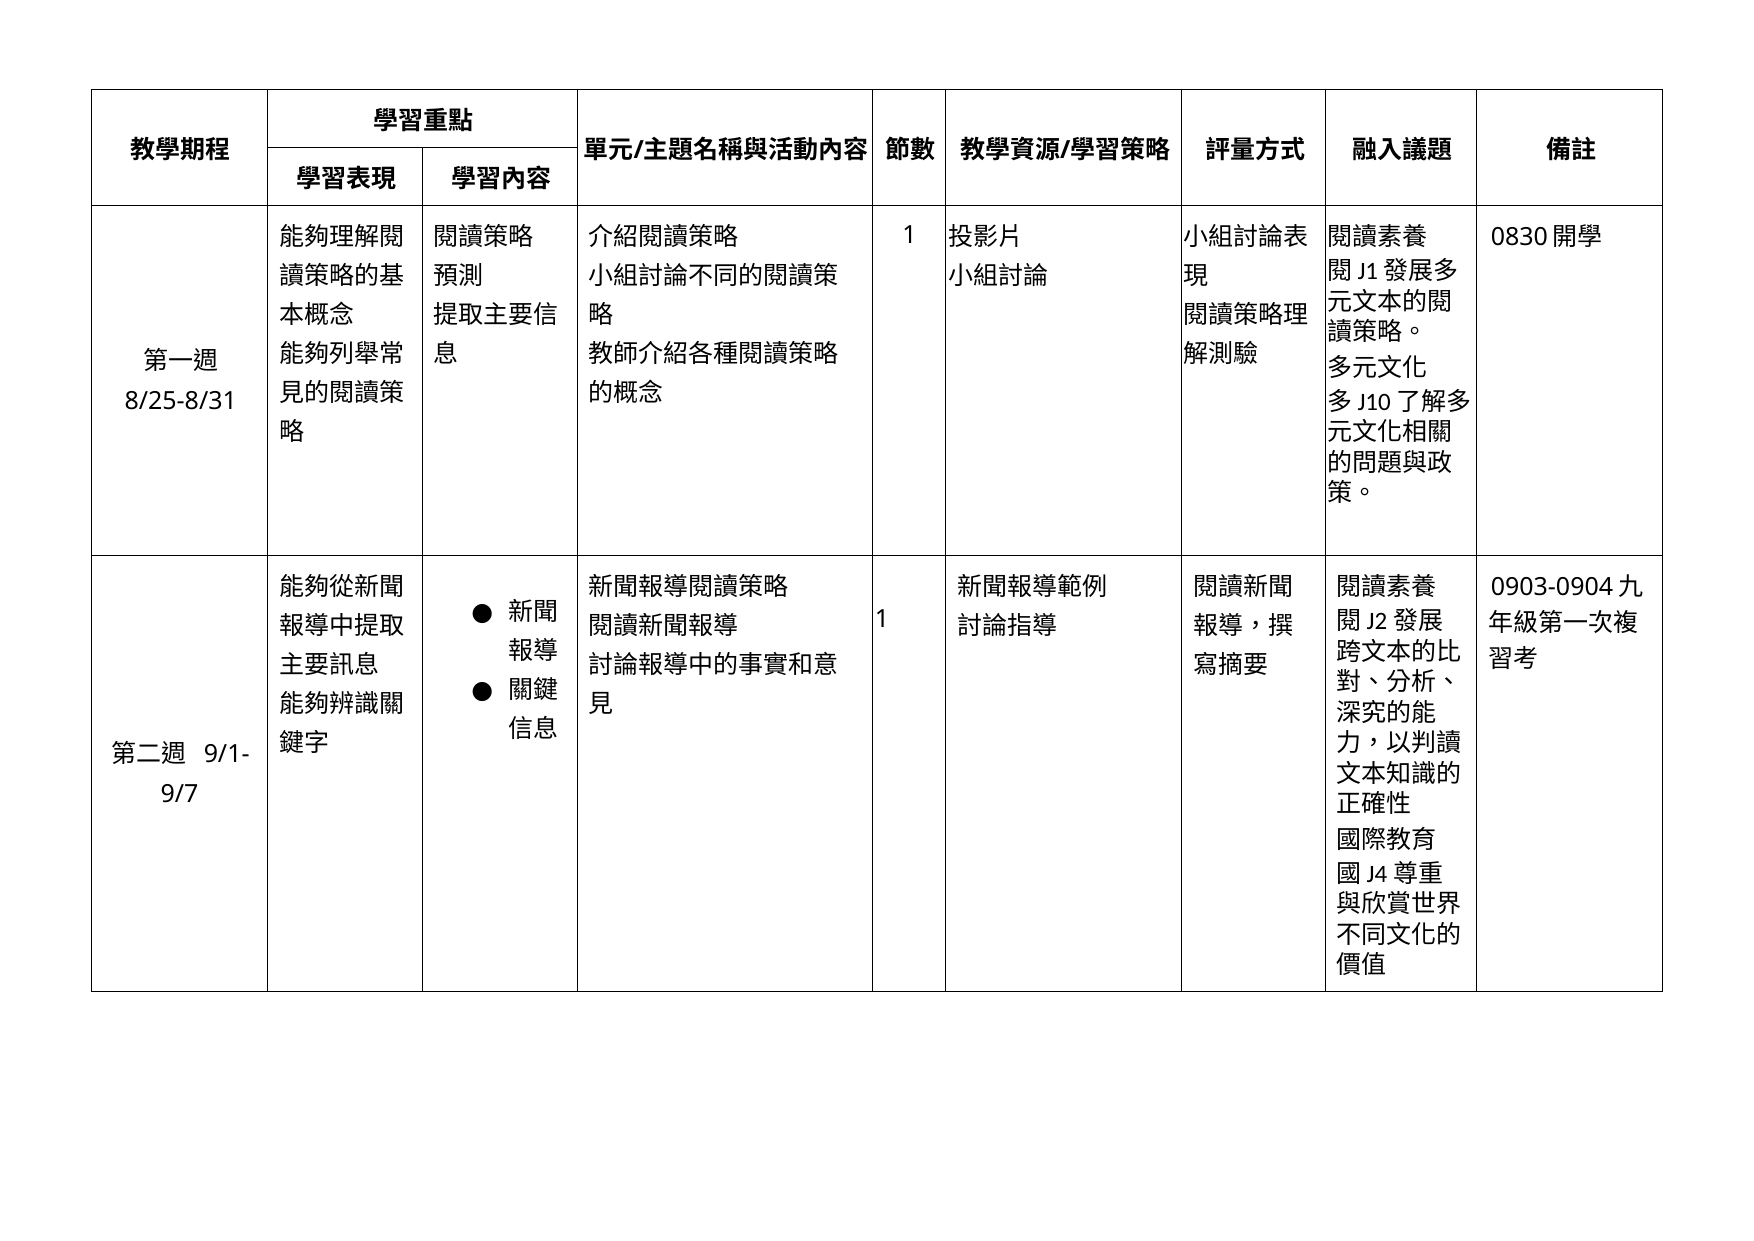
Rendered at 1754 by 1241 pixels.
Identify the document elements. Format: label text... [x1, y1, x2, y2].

table_cell 介紹閱讀策略 小組討論不同的閱讀策略 教師介紹各種閱讀策略的概念 [578, 206, 872, 555]
table_cell 新聞報導範例 討論指導 [946, 556, 1181, 991]
table_cell 新聞報導 關鍵信息 [423, 556, 577, 991]
table_cell 1 [873, 206, 945, 555]
table_cell 第一週 8/25-8/31 [92, 206, 267, 555]
table_cell 0903-0904九年級第一次複習考 [1477, 556, 1662, 991]
table_cell 能夠理解閱讀策略的基本概念 能夠列舉常見的閱讀策略 [268, 206, 422, 555]
table_cell 閱讀策略 預測 提取主要信息 [423, 206, 577, 555]
table_header 節數 [873, 90, 945, 205]
table_header 教學期程 [92, 90, 267, 205]
table_header 備註 [1477, 90, 1662, 205]
table_cell 能夠從新聞報導中提取主要訊息 能夠辨識關鍵字 [268, 556, 422, 991]
table_cell 閱讀素養 閱J1 發展多元文本的閱讀策略。 多元文化 多J10 了解多元文化相關的問題與政策。 [1326, 206, 1476, 555]
table_cell 小組討論表現 閱讀策略理解測驗 [1182, 206, 1325, 555]
table_cell 0830開學 [1477, 206, 1662, 555]
table_cell 閱讀素養 閱J2 發展跨文本的比對、分析、深究的能力，以判讀文本知識的正確性 國際教育 國J4 尊重與欣賞世界不同文化的價值 [1326, 556, 1476, 991]
table_header 單元/主題名稱與活動內容 [578, 90, 872, 205]
table_cell 第二週 9/1-9/7 [92, 556, 267, 991]
table_header 教學資源/學習策略 [946, 90, 1181, 205]
table_header 評量方式 [1182, 90, 1325, 205]
table_cell 1 [873, 556, 945, 991]
table_cell 學習內容 [423, 148, 577, 205]
table_cell 閱讀新聞報導，撰寫摘要 [1182, 556, 1325, 991]
table_cell 新聞報導閱讀策略 閱讀新聞報導 討論報導中的事實和意見 [578, 556, 872, 991]
table_header 學習重點 [268, 90, 577, 147]
table_header 融入議題 [1326, 90, 1476, 205]
table_cell 投影片 小組討論 [946, 206, 1181, 555]
table_cell 學習表現 [268, 148, 422, 205]
